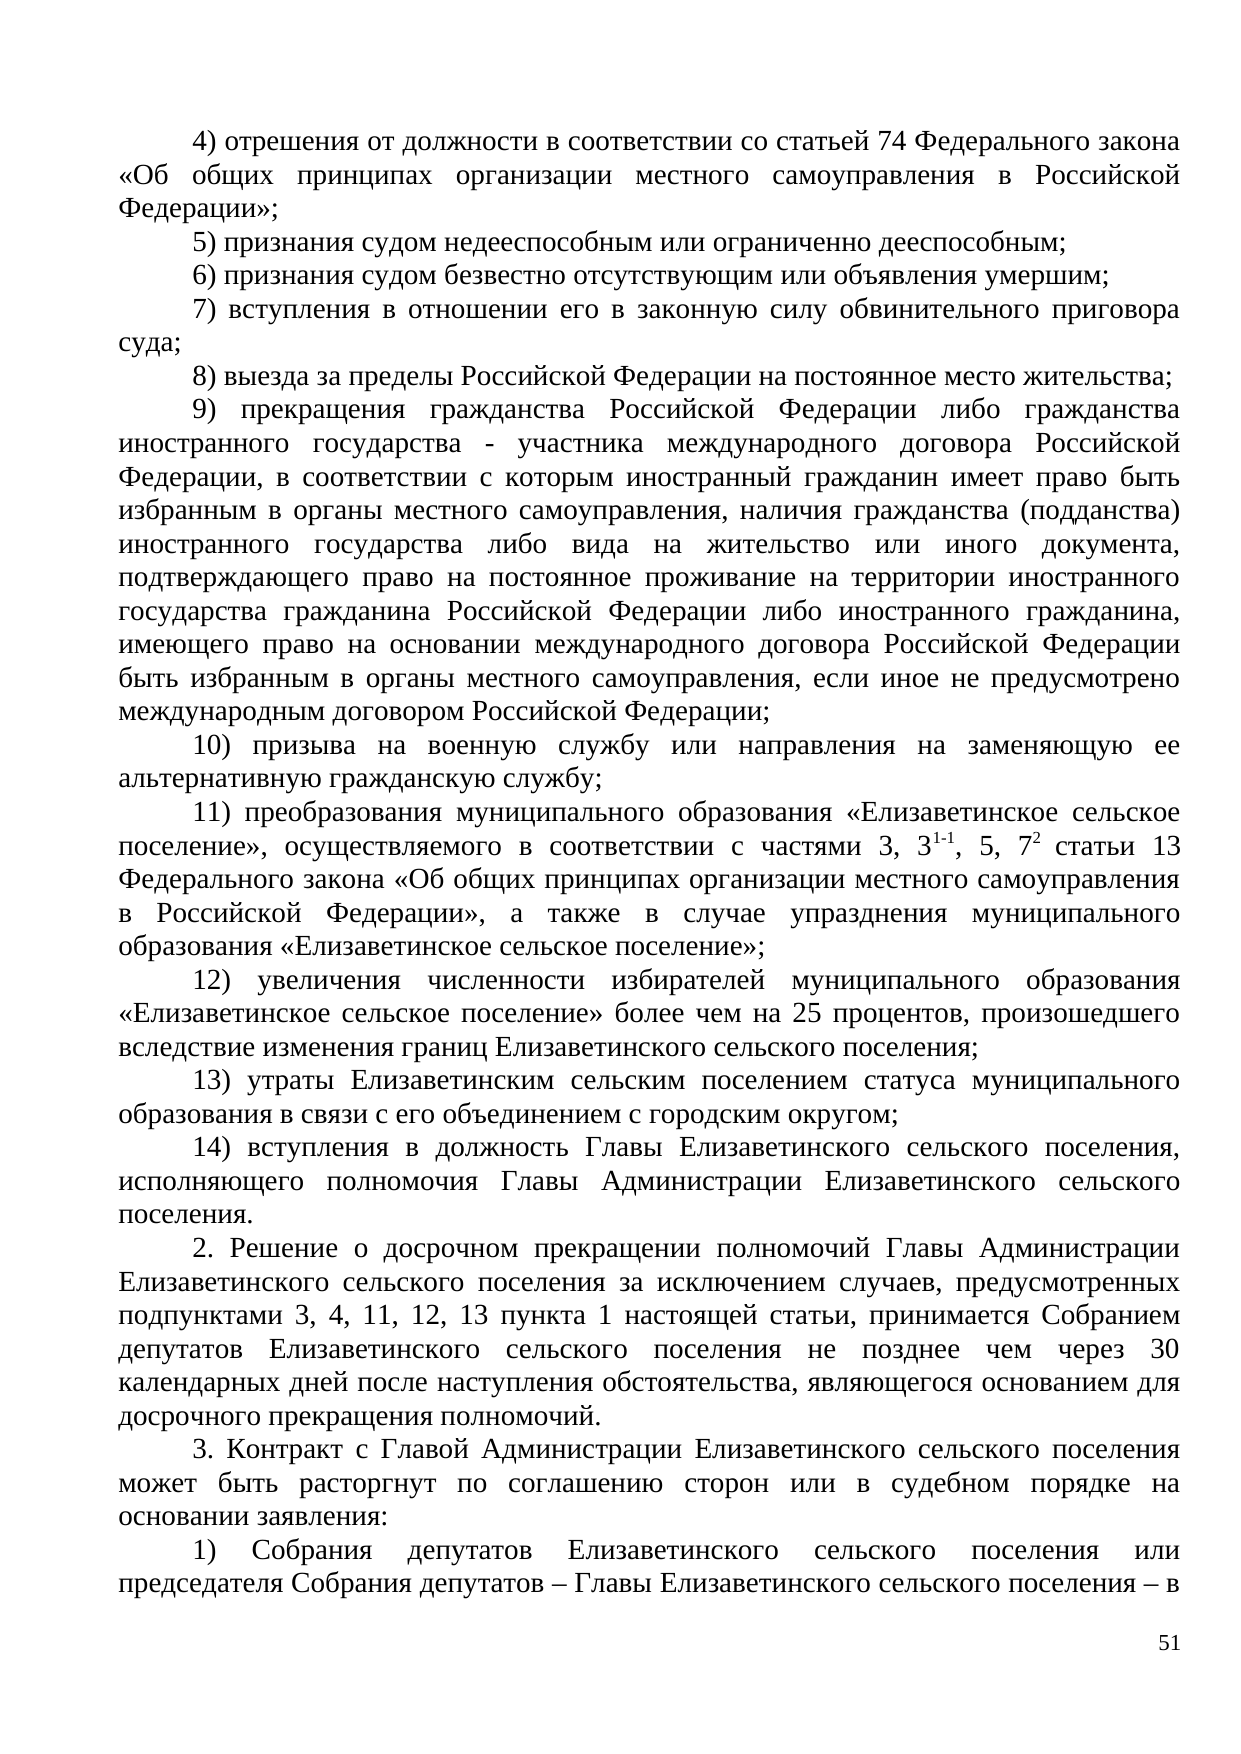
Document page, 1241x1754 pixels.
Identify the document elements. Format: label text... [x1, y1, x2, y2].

text 14) вступления в должность Главы Елизаветинского сельского поселения, исполняющего полномочия Главы Администрации Елизаветинского сельского поселения. [118, 1129, 1181, 1230]
text 13) утраты Елизаветинским сельским поселением статуса муниципального образования в связи с его объединением с городским округом; [118, 1062, 1181, 1129]
text 5) признания судом недееспособным или ограниченно дееспособным; [118, 224, 1181, 257]
text 9) прекращения гражданства Российской Федерации либо гражданства иностранного государства - участника международного договора Российской Федерации, в соответствии с которым иностранный гражданин имеет право быть избранным в органы местного самоуправления, наличия гражданства (подданства) иностранного государства либо вида на жительство или иного документа, подтверждающего право на постоянное проживание на территории иностранного государства гражданина Российской Федерации либо иностранного гражданина, имеющего право на основании международного договора Российской Федерации быть избранным в органы местного самоуправления, если иное не предусмотрено международным договором Российской Федерации; [118, 392, 1181, 727]
text 6) признания судом безвестно отсутствующим или объявления умершим; [118, 257, 1181, 291]
text 12) увеличения численности избирателей муниципального образования «Елизаветинское сельское поселение» более чем на 25 процентов, произошедшего вследствие изменения границ Елизаветинского сельского поселения; [118, 962, 1181, 1062]
text 4) отрешения от должности в соответствии со статьей 74 Федерального закона «Об общих принципах организации местного самоуправления в Российской Федерации»; [118, 123, 1181, 224]
text 8) выезда за пределы Российской Федерации на постоянное место жительства; [118, 358, 1181, 392]
text 7) вступления в отношении его в законную силу обвинительного приговора суда; [118, 291, 1181, 358]
text 10) призыва на военную службу или направления на заменяющую ее альтернативную гражданскую службу; [118, 727, 1181, 794]
text 2. Решение о досрочном прекращении полномочий Главы Администрации Елизаветинского сельского поселения за исключением случаев, предусмотренных подпунктами 3, 4, 11, 12, 13 пункта 1 настоящей статьи, принимается Собранием депутатов Елизаветинского сельского поселения не позднее чем через 30 календарных дней после наступления обстоятельства, являющегося основанием для досрочного прекращения полномочий. [118, 1230, 1181, 1431]
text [118, 1532, 1181, 1599]
text 11) преобразования муниципального образования «Елизаветинское сельское поселение», осуществляемого в соответствии с частями 3, 31-1, 5, 72 статьи 13 Федерального закона «Об общих принципах организации местного самоуправления в Российской Федерации», а также в случае упразднения муниципального образования «Елизаветинское сельское поселение»; [118, 794, 1181, 962]
text 3. Контракт с Главой Администрации Елизаветинского сельского поселения может быть расторгнут по соглашению сторон или в судебном порядке на основании заявления: [118, 1431, 1181, 1532]
